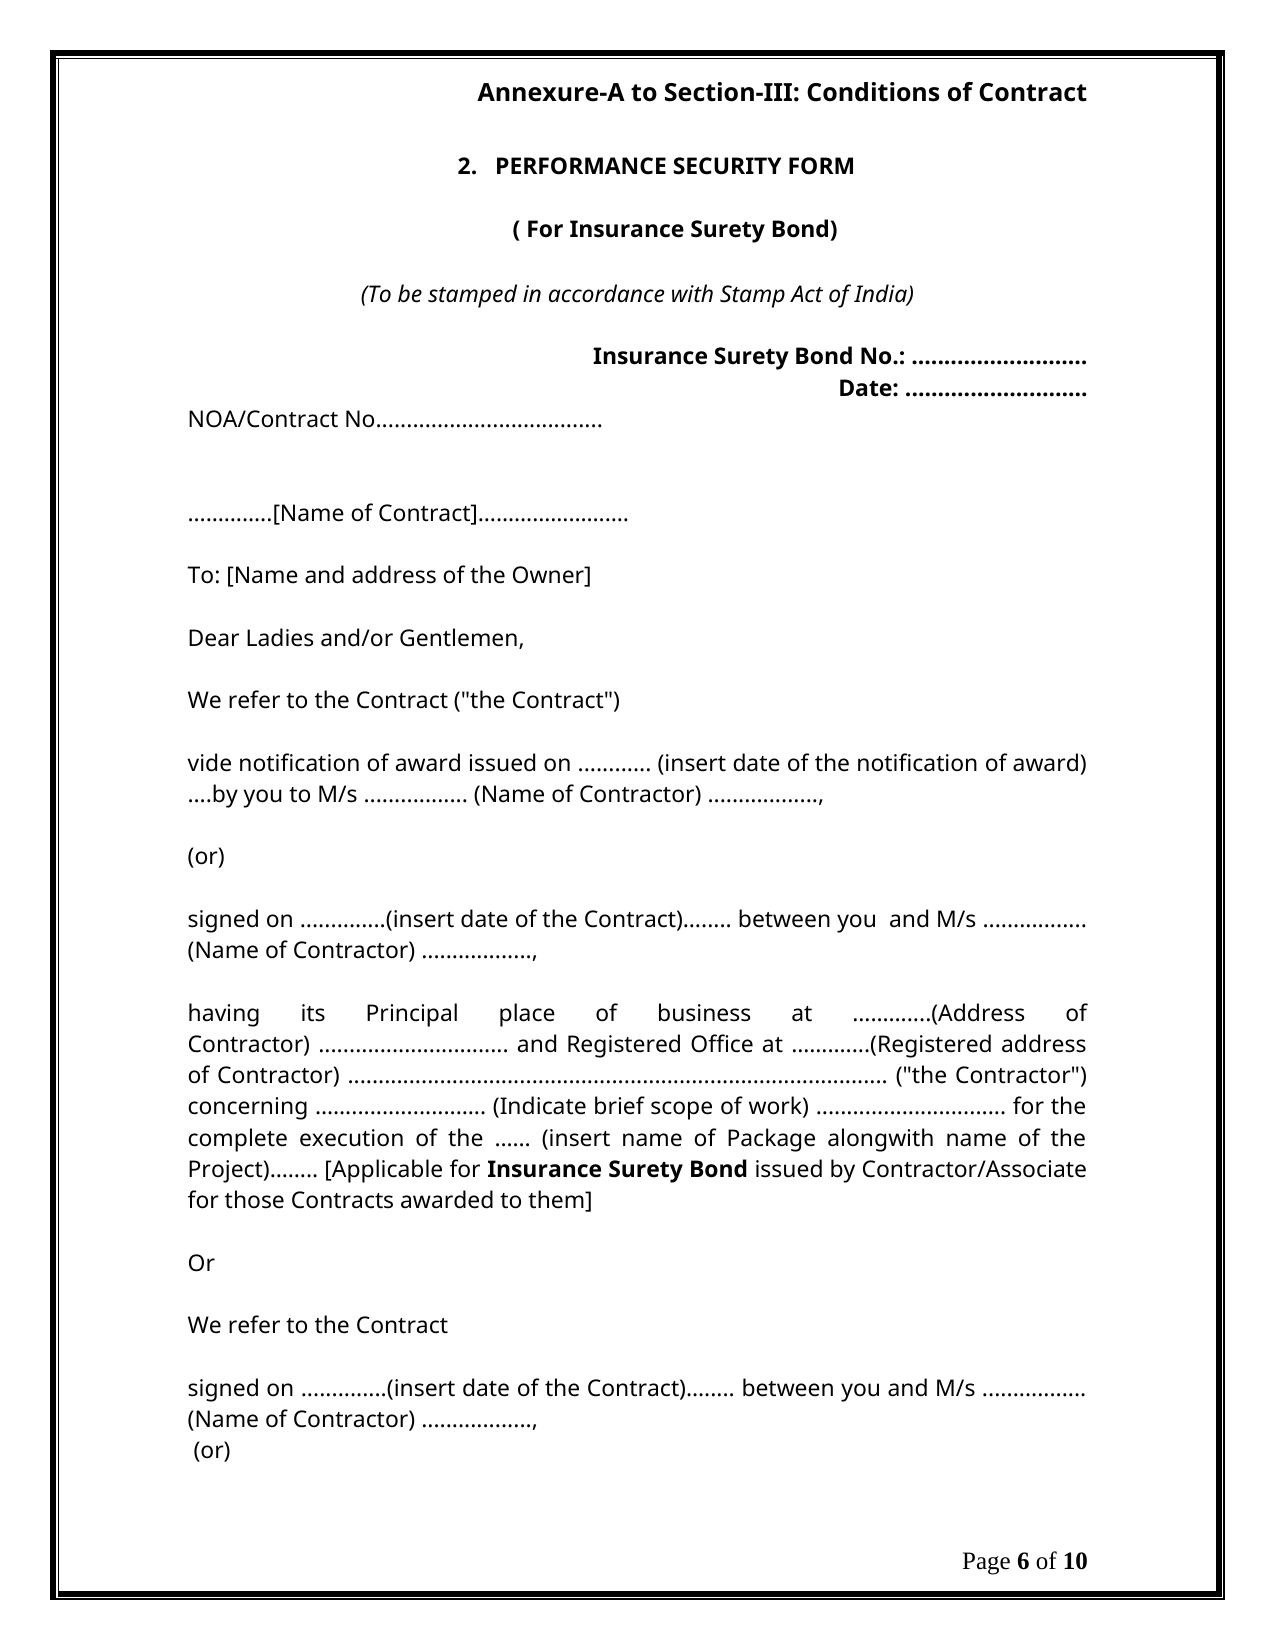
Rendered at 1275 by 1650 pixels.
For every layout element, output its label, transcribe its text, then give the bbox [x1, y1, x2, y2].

text We refer to the Contract [187, 1309, 1087, 1340]
text having its Principal place of business at ………....(Address of Contractor) ............................... and Registered Office at ………....(Registered address of Contractor) ........................................................................................ ("the Contractor") concerning …….................….. (Indicate brief scope of work) ............................... for the complete execution of the …… (insert name of Package alongwith name of the Project)…….. [Applicable for Insurance Surety Bond issued by Contractor/Associate for those Contracts awarded to them] [187, 997, 1087, 1215]
text Insurance Surety Bond No.: ........................… [187, 340, 1087, 372]
text We refer to the Contract ("the Contract") [187, 684, 1087, 715]
text Date: ...................……... [187, 372, 1087, 403]
text Or [187, 1247, 1087, 1278]
text (or) [187, 840, 1087, 872]
text (or) [187, 1434, 1087, 1465]
text vide notification of award issued on ............ (insert date of the notification of award)….by you to M/s ................. (Name of Contractor) .................., [187, 747, 1087, 809]
text …………..[Name of Contract]……………………. [187, 497, 1087, 528]
text signed on ..............(insert date of the Contract)…..... between you and M/s ................. (Name of Contractor) .................., [187, 1372, 1087, 1434]
text To: [Name and address of the Owner] [187, 559, 1087, 590]
list ( For Insurance Surety Bond) [262, 212, 1087, 244]
text signed on ..............(insert date of the Contract)…..... between you and M/s ................. (Name of Contractor) .................., [187, 903, 1087, 965]
text NOA/Contract No..................................... [187, 403, 1087, 434]
list PERFORMANCE SECURITY FORM [225, 150, 1087, 181]
text (To be stamped in accordance with Stamp Act of India) [187, 278, 1087, 309]
text Dear Ladies and/or Gentlemen, [187, 622, 1087, 653]
